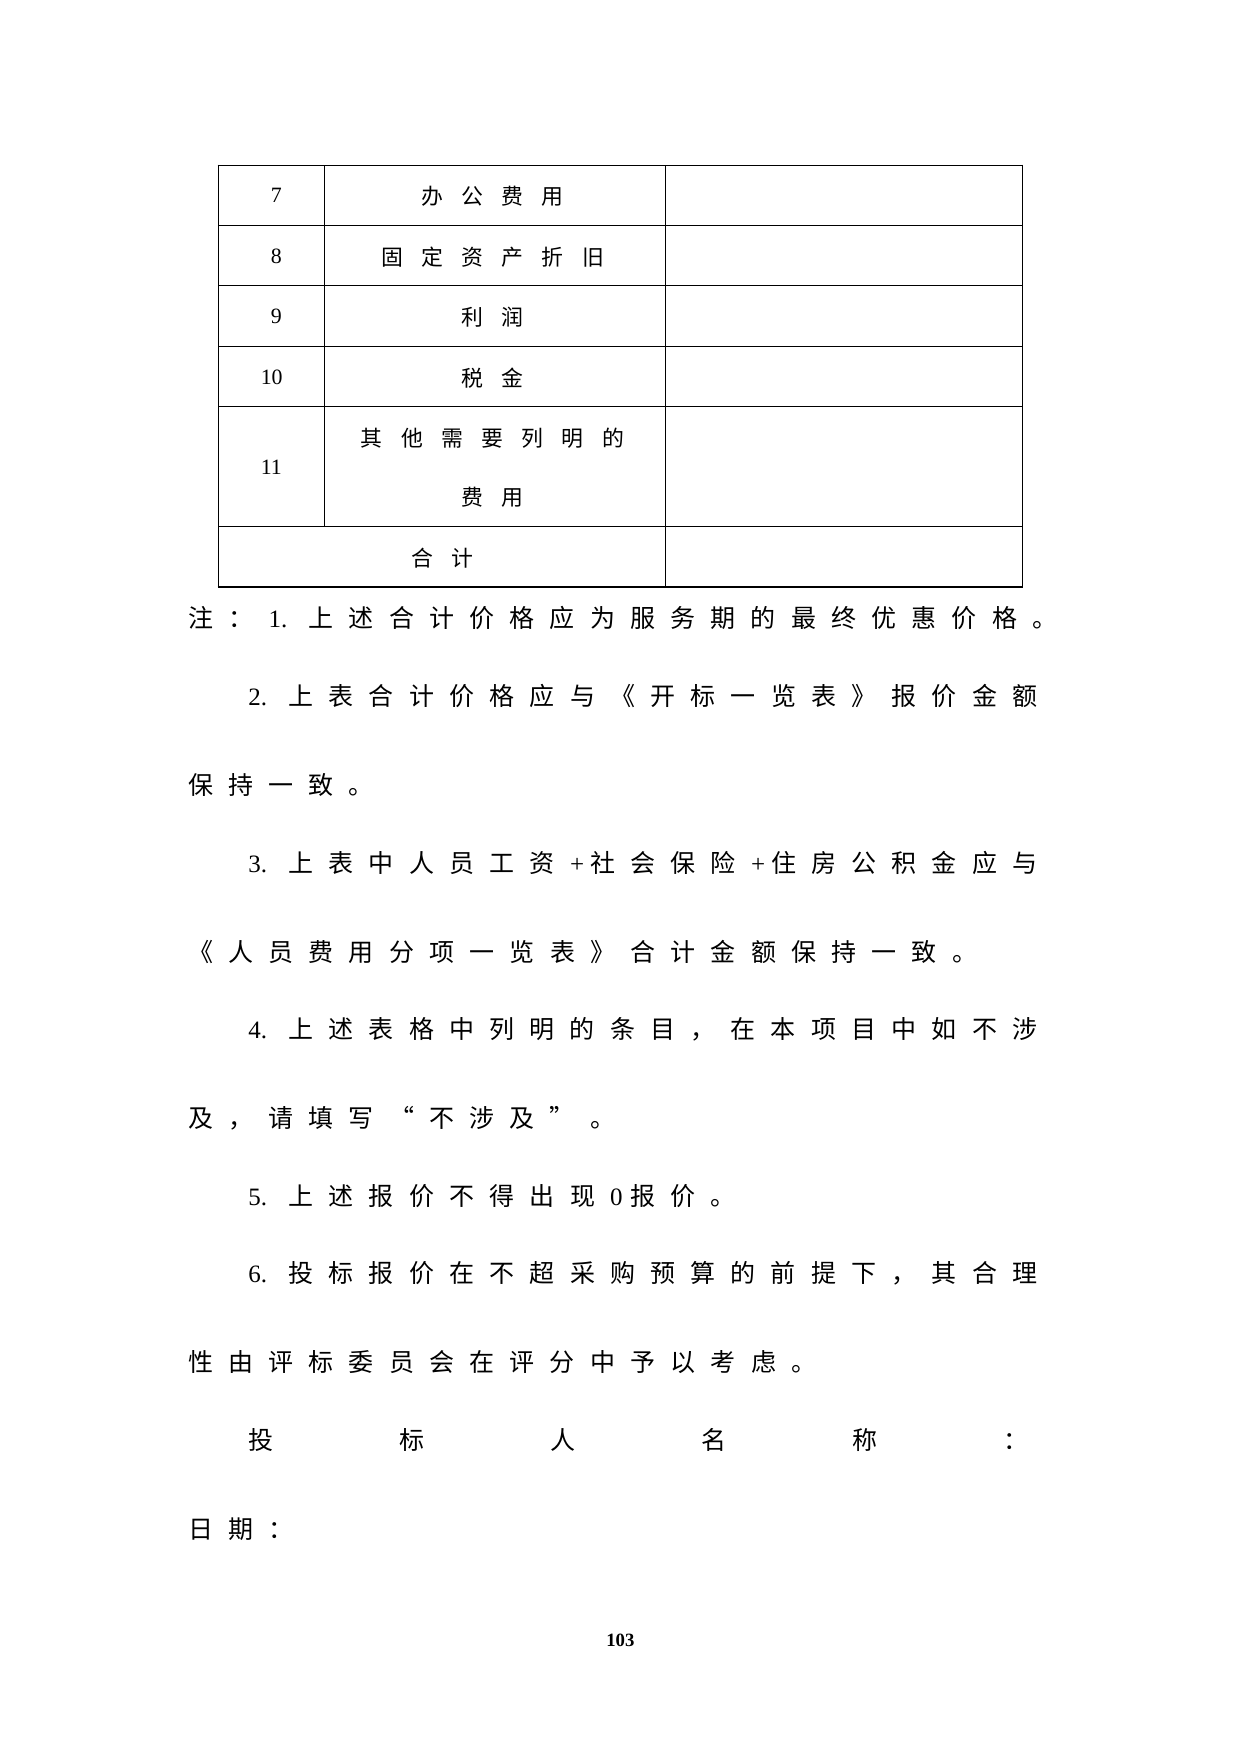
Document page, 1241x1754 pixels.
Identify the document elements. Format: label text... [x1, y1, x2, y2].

text 4. 上述表格中列明的条目，在本项目中如不涉及，请填写“不涉及”。 [188, 998, 1052, 1146]
table_cell 其他需要列明的费用 [325, 407, 665, 526]
table_cell 10 [219, 347, 324, 406]
table_cell 办公费用 [325, 166, 665, 225]
text 2. 上表合计价格应与《开标一览表》报价金额保持一致。 [188, 665, 1052, 813]
text 投标人名称： 日期： [188, 1409, 1043, 1557]
table_cell [666, 347, 1022, 406]
table_cell 合计 [219, 527, 665, 586]
table_cell [666, 527, 1022, 586]
table_cell 8 [219, 226, 324, 285]
table_cell [666, 286, 1022, 346]
table_cell [666, 166, 1022, 225]
table_cell 利润 [325, 286, 665, 346]
table_cell 9 [219, 286, 324, 346]
table_cell [666, 407, 1022, 526]
table_cell 7 [219, 166, 324, 225]
text 3. 上表中人员工资+社会保险+住房公积金应与《人员费用分项一览表》合计金额保持一致。 [188, 831, 1052, 980]
text 6. 投标报价在不超采购预算的前提下，其合理性由评标委员会在评分中予以考虑。 [188, 1242, 1052, 1391]
table_cell 11 [219, 407, 324, 526]
text 5. 上述报价不得出现0报价。 [188, 1164, 1052, 1224]
table_cell 固定资产折旧 [325, 226, 665, 285]
table_cell 税金 [325, 347, 665, 406]
text 注：1. 上述合计价格应为服务期的最终优惠价格。 [188, 587, 1052, 647]
table_cell [666, 226, 1022, 285]
